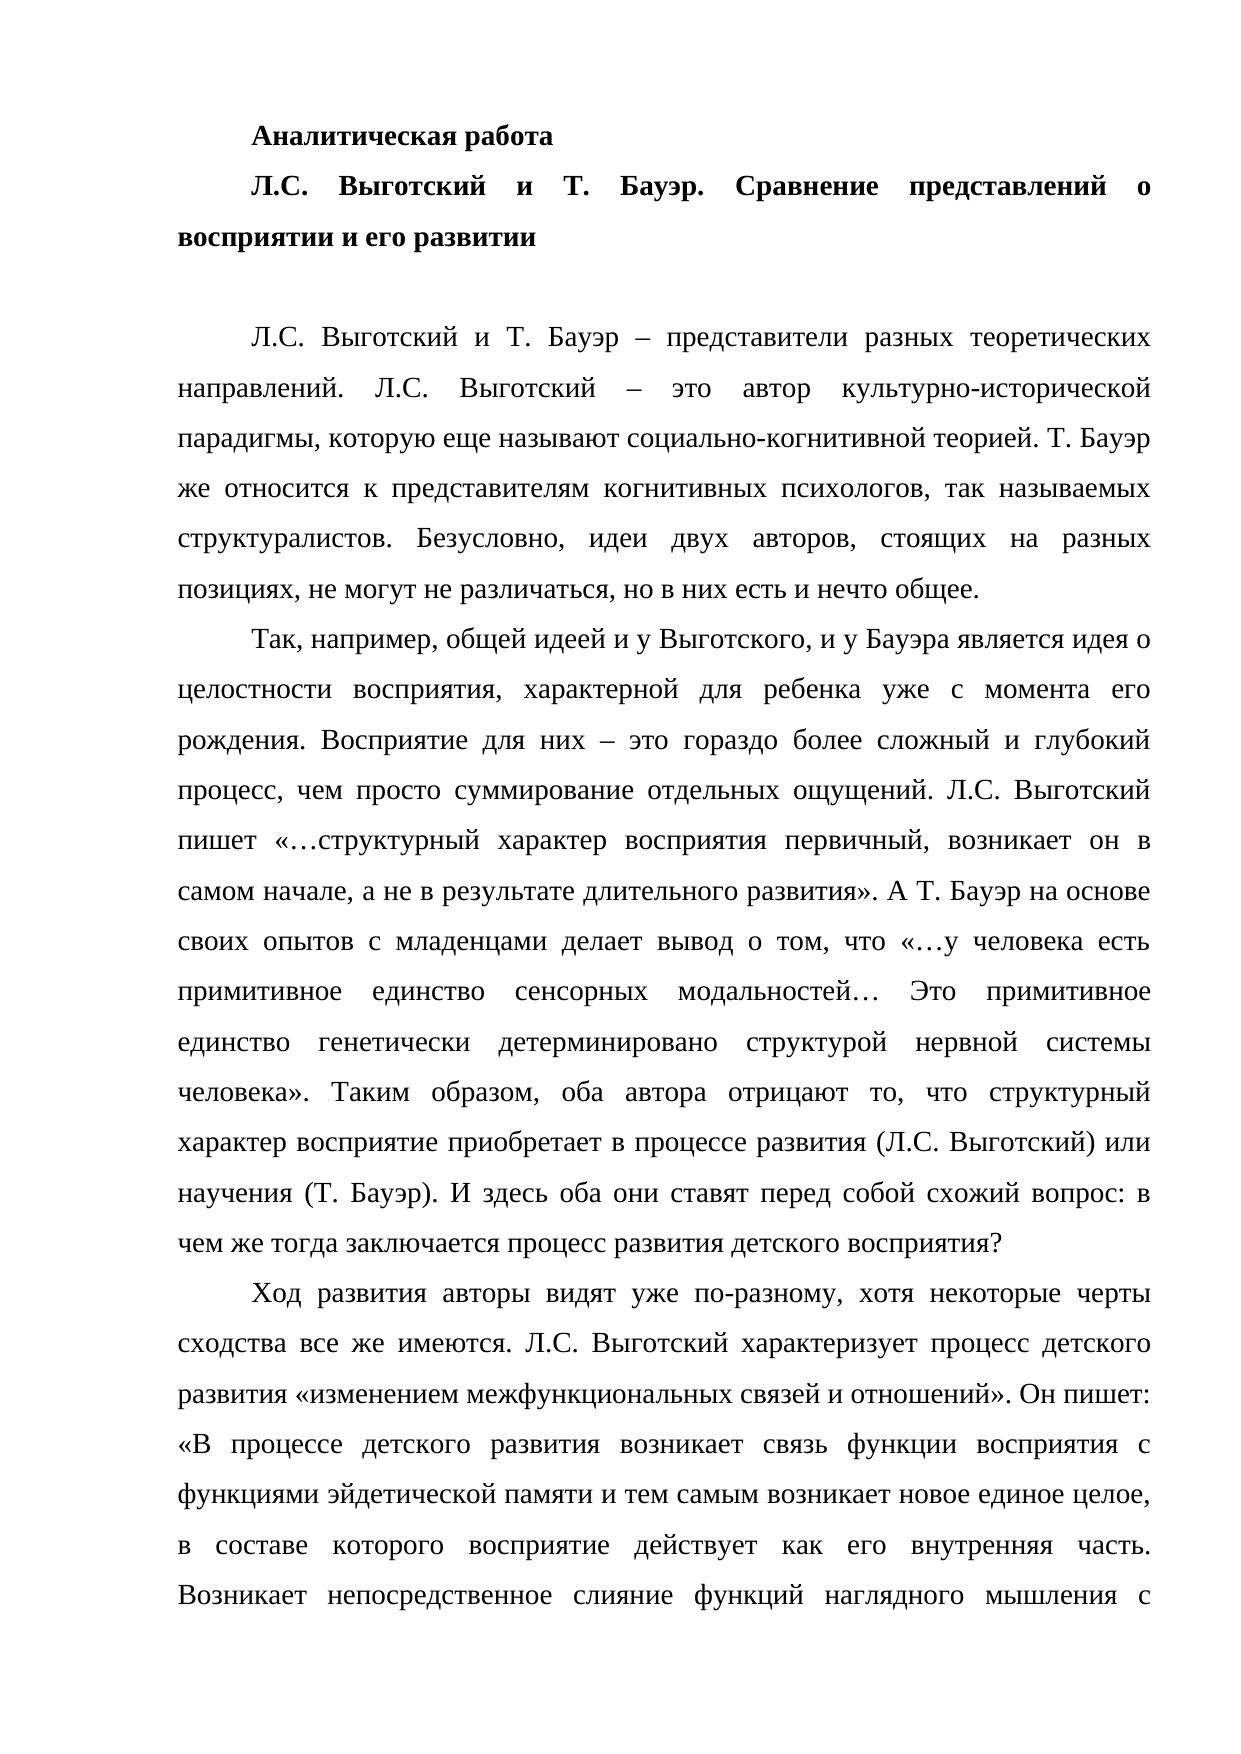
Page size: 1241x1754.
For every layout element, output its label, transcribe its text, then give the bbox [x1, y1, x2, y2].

text Так, например, общей идеей и у Выготского, и у Бауэра является идея о целостности восприятия, характерной для ребенка уже с момента его рождения. Восприятие для них – это гораздо более сложный и глубокий процесс, чем просто суммирование отдельных ощущений. Л.С. Выготский пишет «…структурный характер восприятия первичный, возникает он в самом начале, а не в результате длительного развития». А Т. Бауэр на основе своих опытов с младенцами делает вывод о том, что «…у человека есть примитивное единство сенсорных модальностей… Это примитивное единство генетически детерминировано структурой нервной системы человека». Таким образом, оба автора отрицают то, что структурный характер восприятие приобретает в процессе развития (Л.С. Выготский) или научения (Т. Бауэр). И здесь оба они ставят перед собой схожий вопрос: в чем же тогда заключается процесс развития детского восприятия? [177, 621, 1152, 1258]
text Л.С. Выготский и Т. Бауэр. Сравнение представлений о восприятии и его развитии [177, 168, 1152, 252]
text Аналитическая работа [177, 118, 1152, 152]
text Л.С. Выготский и Т. Бауэр – представители разных теоретических направлений. Л.С. Выготский – это автор культурно-исторической парадигмы, которую еще называют социально-когнитивной теорией. Т. Бауэр же относится к представителям когнитивных психологов, так называемых структуралистов. Безусловно, идеи двух авторов, стоящих на разных позициях, не могут не различаться, но в них есть и нечто общее. [177, 319, 1152, 604]
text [177, 1275, 1152, 1611]
